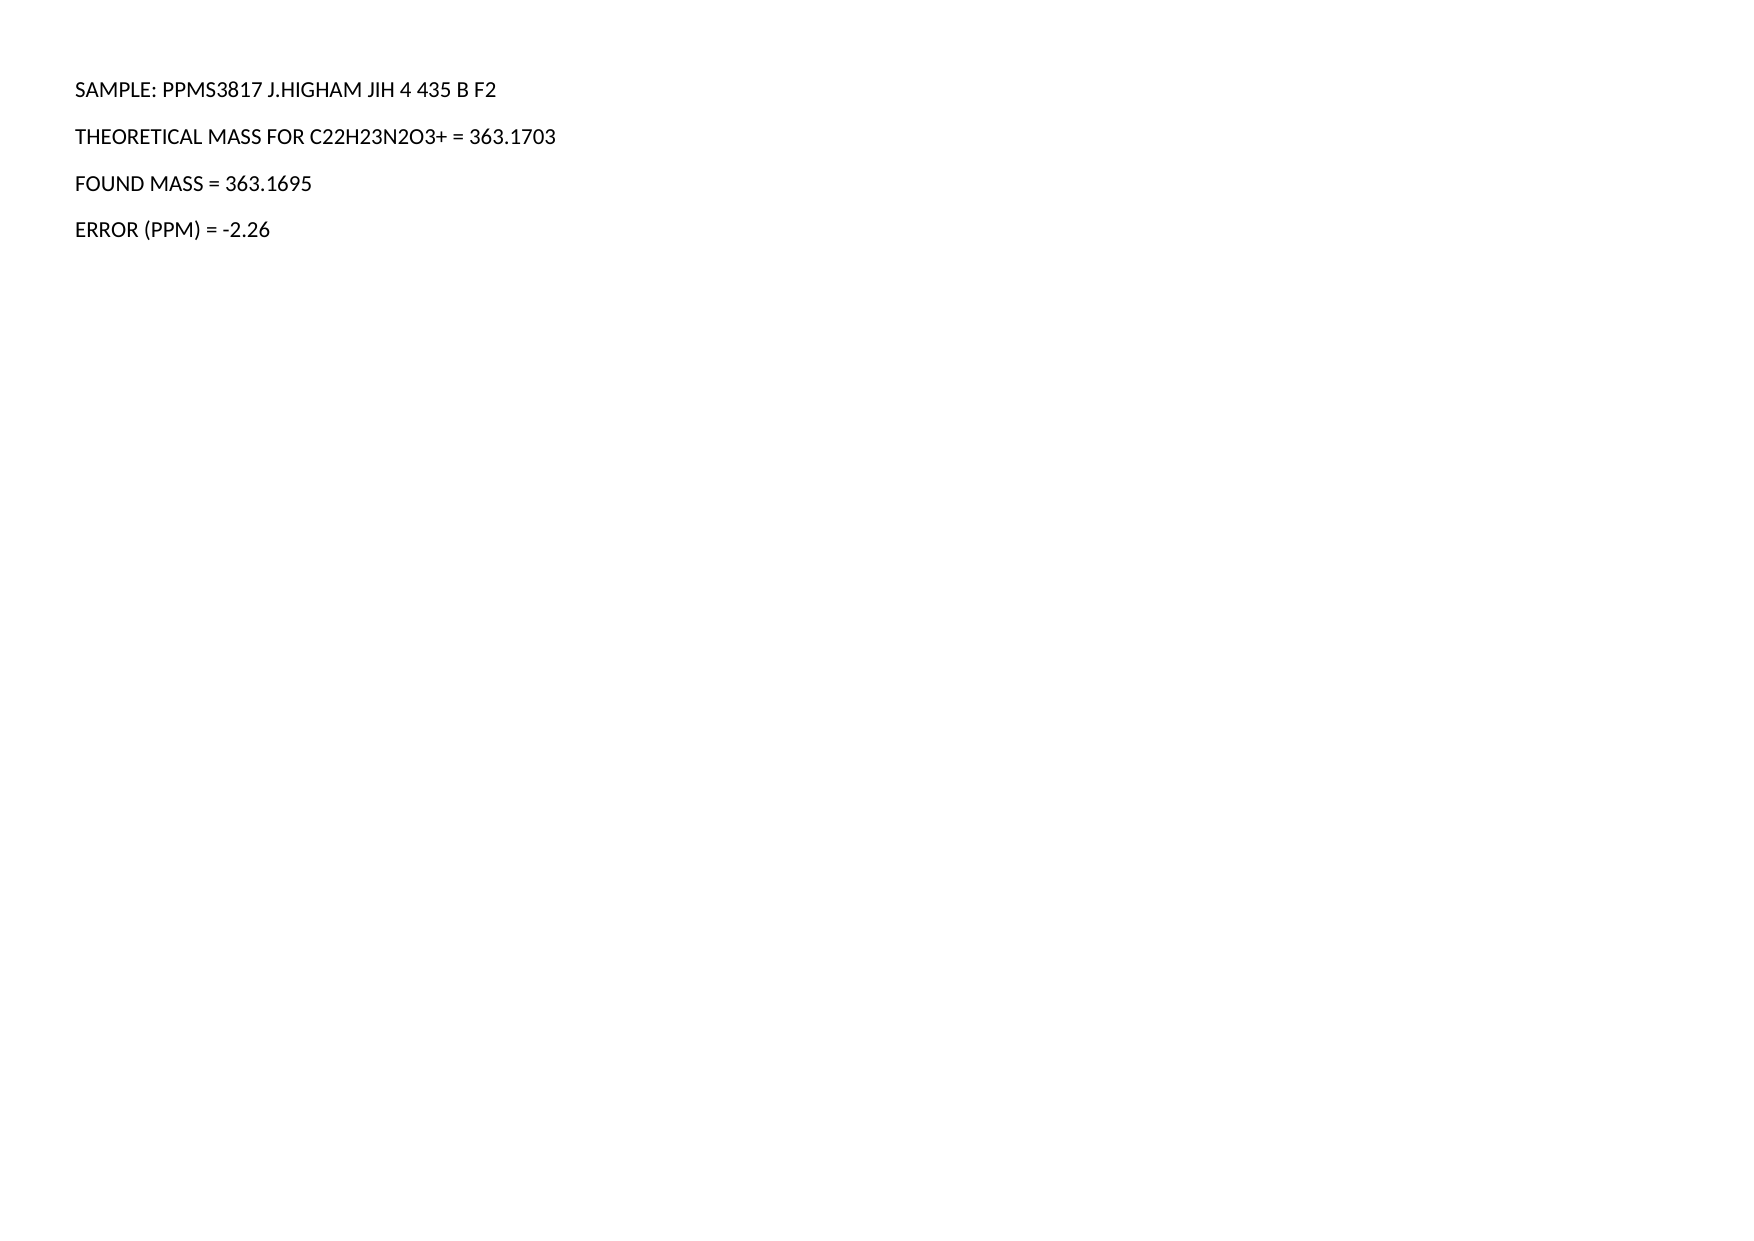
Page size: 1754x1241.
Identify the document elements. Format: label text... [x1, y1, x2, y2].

text THEORETICAL MASS FOR C22H23N2O3+ = 363.1703 [75, 122, 1679, 150]
text ERROR (PPM) = -2.26 [75, 216, 1679, 244]
text SAMPLE: PPMS3817 J.HIGHAM JIH 4 435 B F2 [75, 75, 1679, 103]
text FOUND MASS = 363.1695 [75, 169, 1679, 197]
